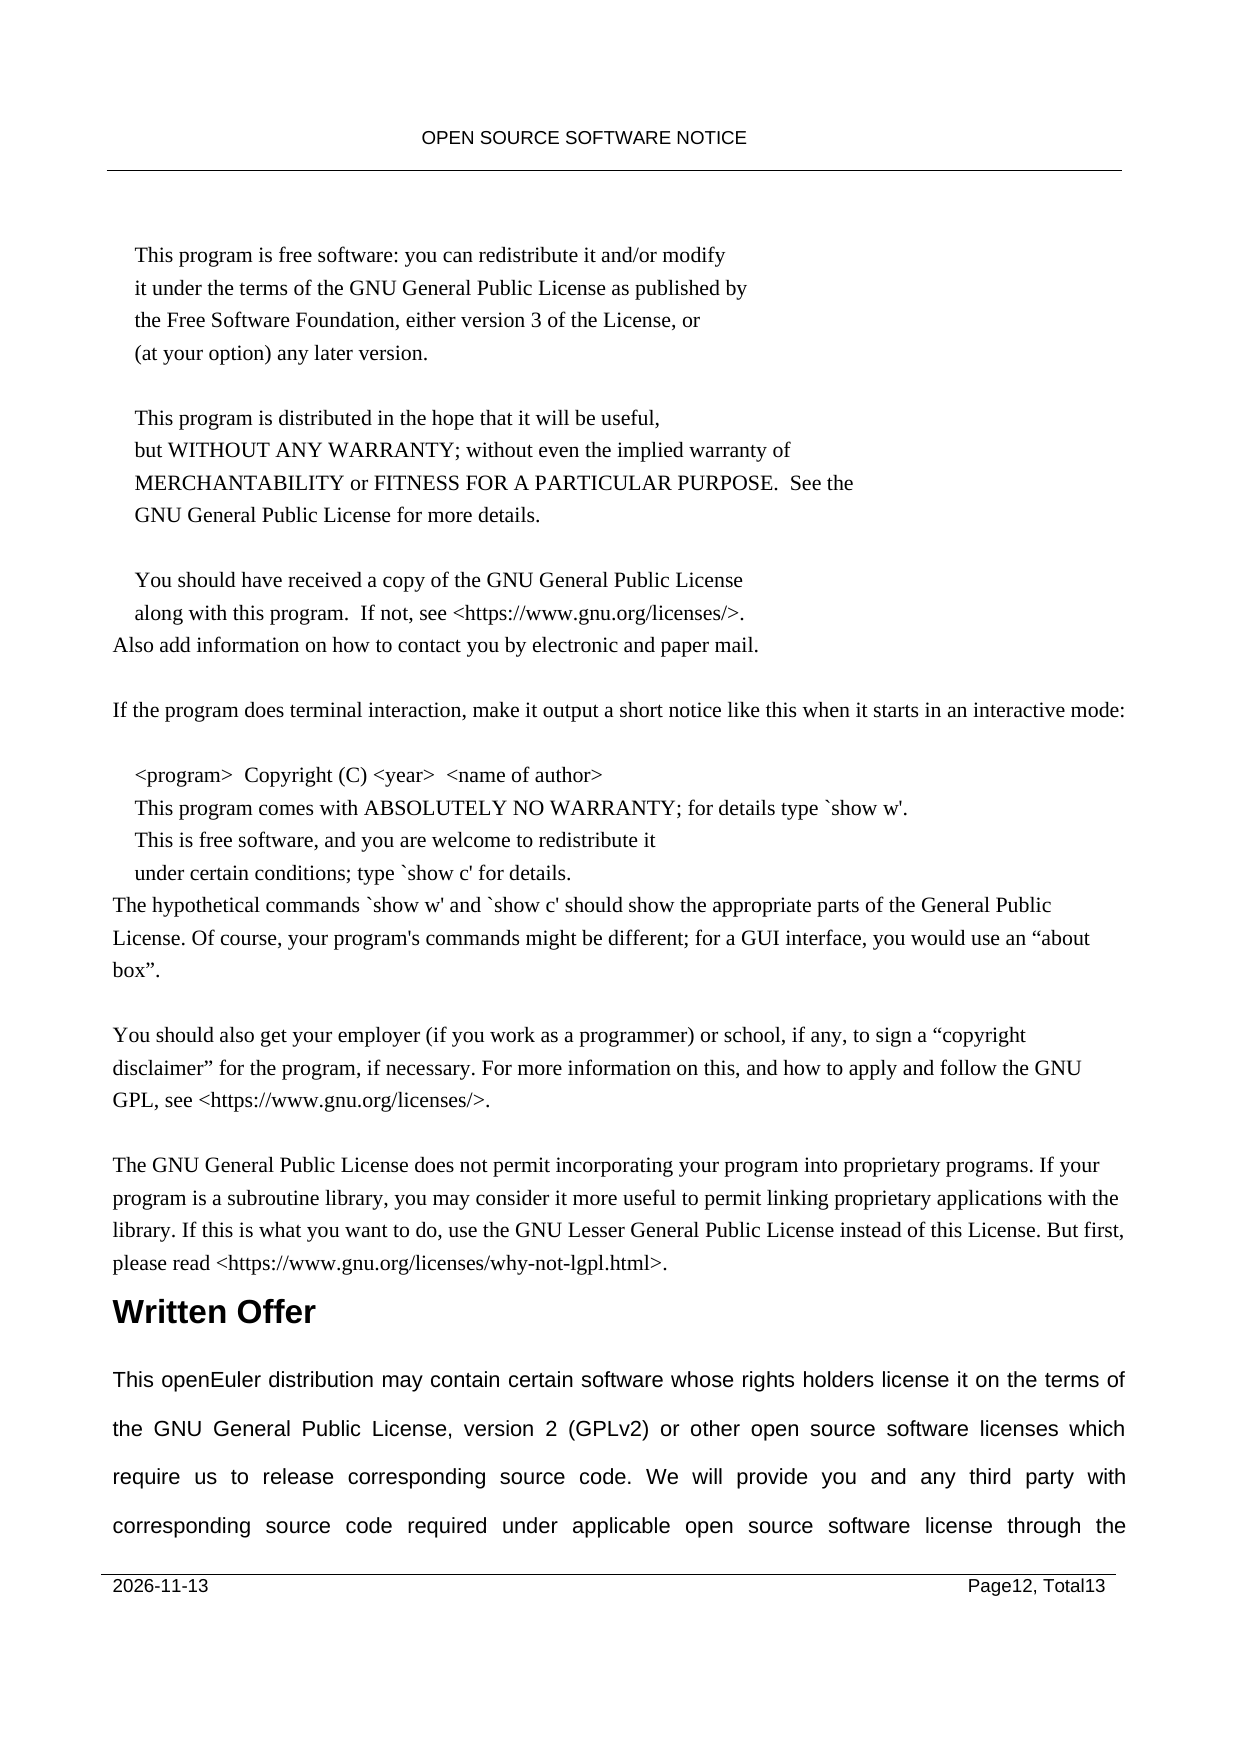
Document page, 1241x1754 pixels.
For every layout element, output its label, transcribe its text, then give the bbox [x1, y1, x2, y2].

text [112, 206, 1128, 1279]
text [112, 1363, 1128, 1542]
text Written Offer [112, 1279, 1128, 1344]
